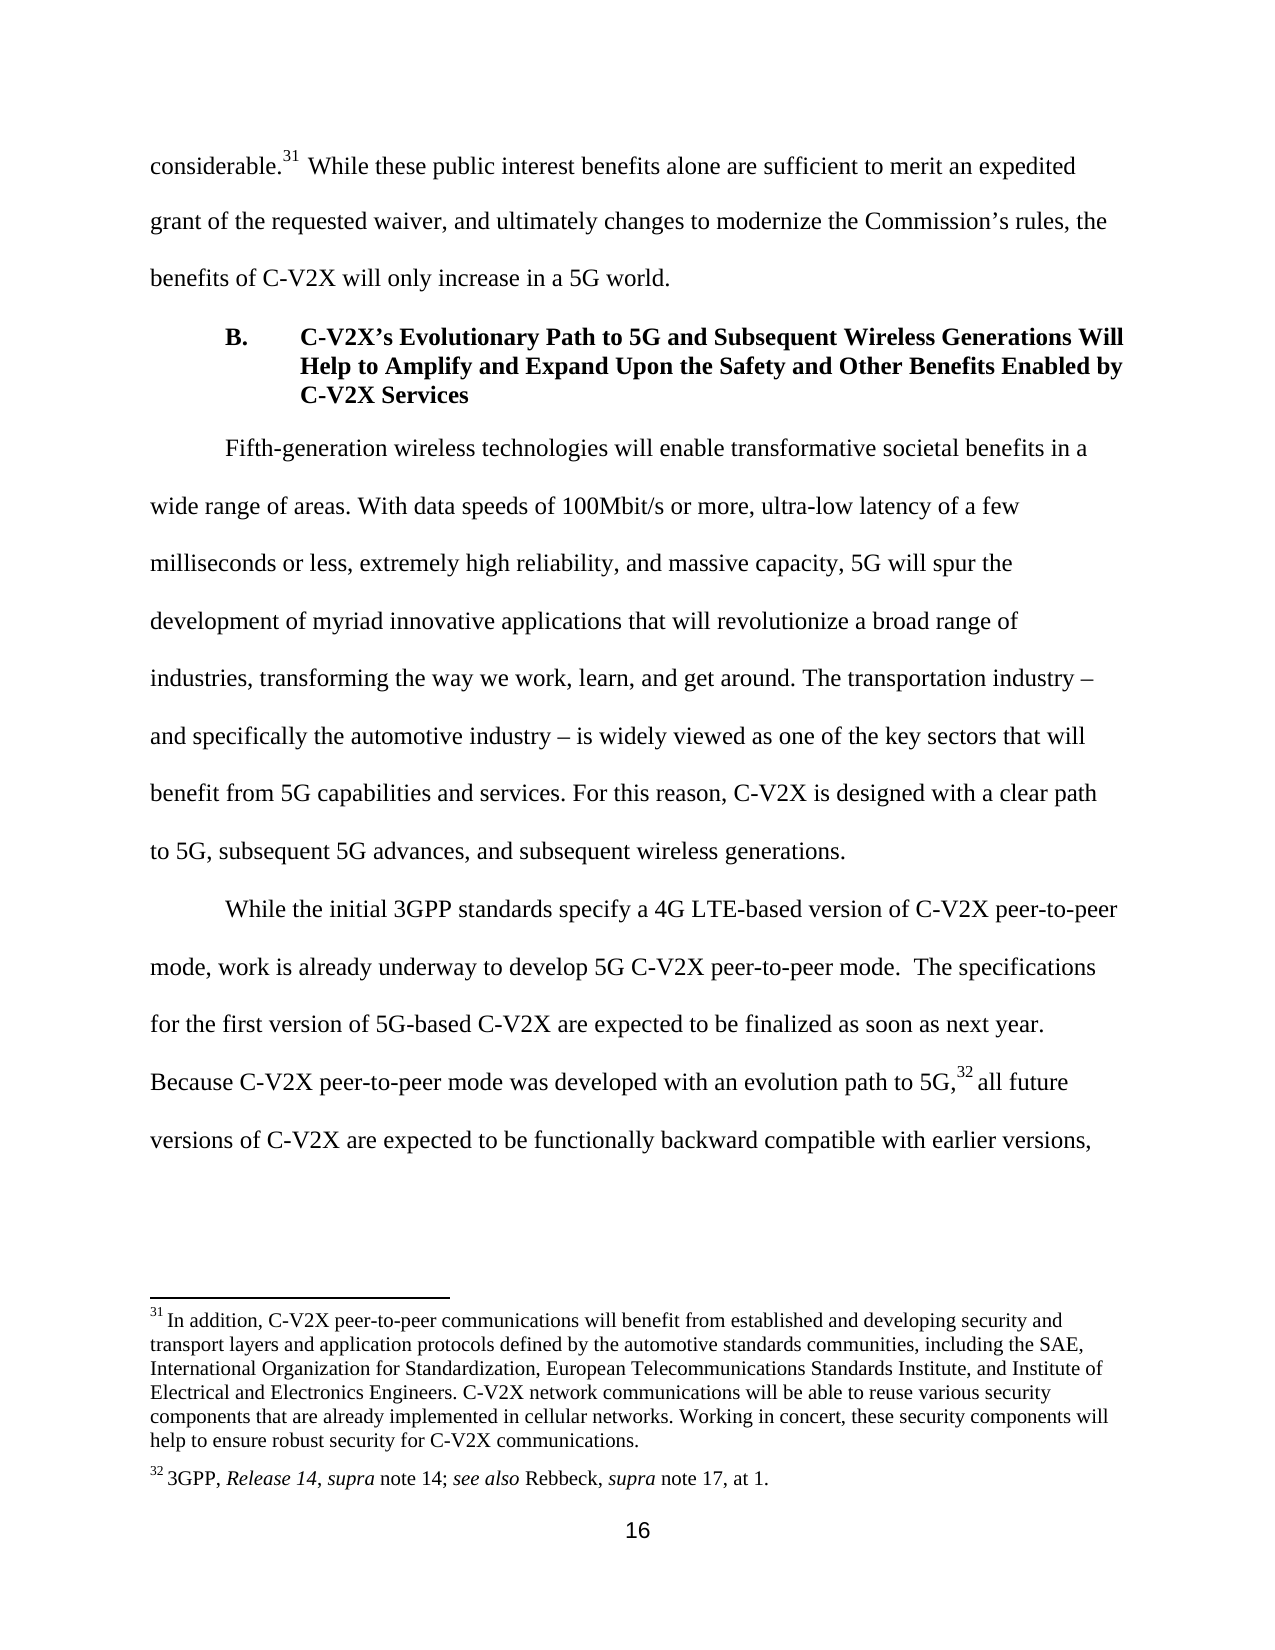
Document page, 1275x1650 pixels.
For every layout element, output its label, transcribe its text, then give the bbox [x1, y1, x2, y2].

text While the initial 3GPP standards specify a 4G LTE-based version of C-V2X peer-to-peer mode, work is already underway to develop 5G C-V2X peer-to-peer mode. The specifications for the first version of 5G-based C-V2X are expected to be finalized as soon as next year. [150, 894, 1120, 1038]
list C-V2X’s Evolutionary Path to 5G and Subsequent Wireless Generations Will Help to Amplify and Expand Upon the Safety and Other Benefits Enabled by C-V2X Services [225, 322, 1125, 409]
text 31 In addition, C-V2X peer-to-peer communications will benefit from established and developing security and transport layers and application protocols defined by the automotive standards communities, including the SAE, International Organization for Standardization, European Telecommunications Standards Institute, and Institute of Electrical and Electronics Engineers. C-V2X network communications will be able to reuse various security components that are already implemented in cellular networks. Working in concert, these security components will help to ensure robust security for C-V2X communications. [150, 1298, 1122, 1452]
text 32 3GPP, Release 14, supra note 14; see also Rebbeck, supra note 17, at 1. [150, 1462, 1135, 1490]
text versions of C-V2X are expected to be functionally backward compatible with earlier versions, [150, 1125, 1135, 1154]
text Fifth-generation wireless technologies will enable transformative societal benefits in a wide range of areas. With data speeds of 100Mbit/s or more, ultra-low latency of a few milliseconds or less, extremely high reliability, and massive capacity, 5G will spur the development of myriad innovative applications that will revolutionize a broad range of industries, transforming the way we work, learn, and get around. The transportation industry – and specifically the automotive industry – is widely viewed as one of the key sectors that will benefit from 5G capabilities and services. For this reason, C-V2X is designed with a clear path to 5G, subsequent 5G advances, and subsequent wireless generations. [150, 433, 1106, 864]
text grant of the requested waiver, and ultimately changes to modernize the Commission’s rules, the benefits of C-V2X will only increase in a 5G world. [150, 206, 1109, 292]
text Because C-V2X peer-to-peer mode was developed with an evolution path to 5G,32 all future [150, 1067, 1135, 1097]
